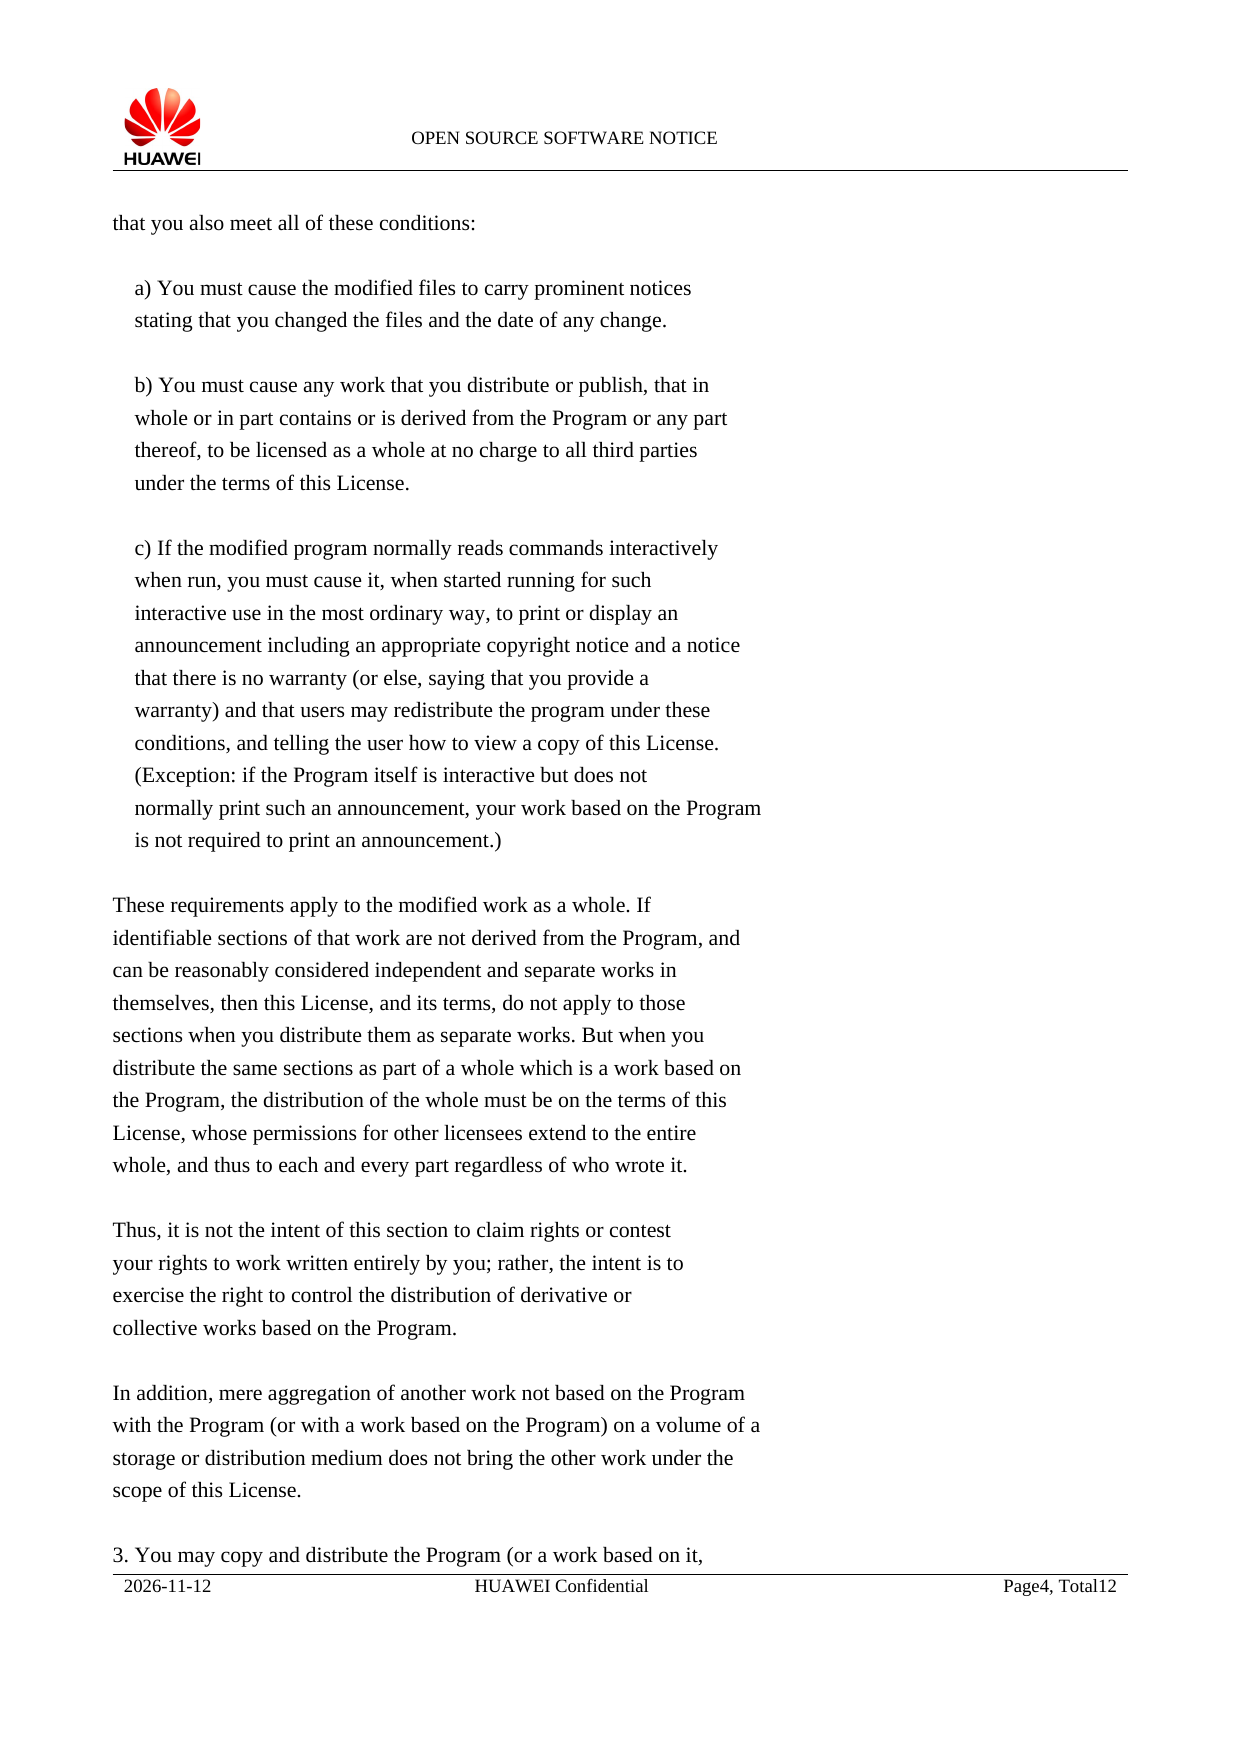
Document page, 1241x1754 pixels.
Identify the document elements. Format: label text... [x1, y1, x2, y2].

picture [124, 88, 201, 165]
